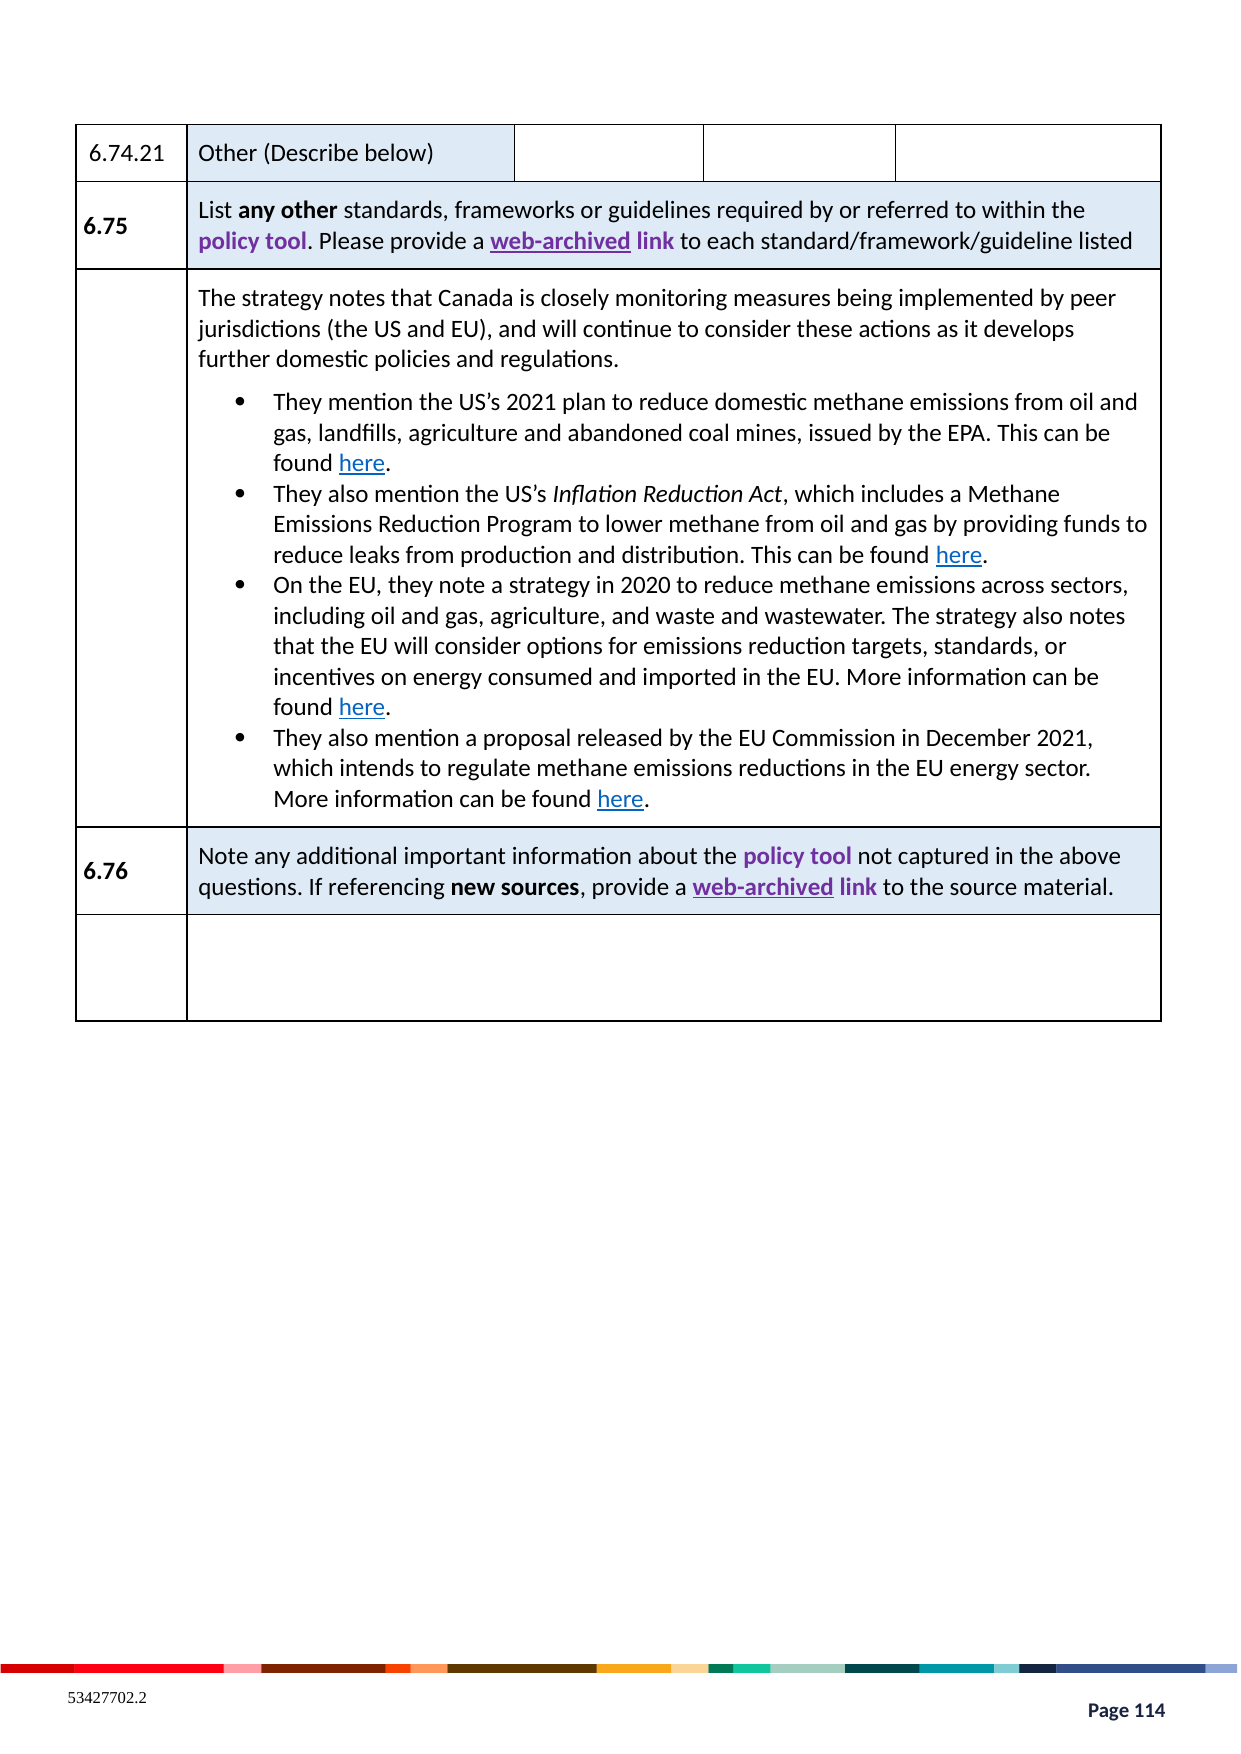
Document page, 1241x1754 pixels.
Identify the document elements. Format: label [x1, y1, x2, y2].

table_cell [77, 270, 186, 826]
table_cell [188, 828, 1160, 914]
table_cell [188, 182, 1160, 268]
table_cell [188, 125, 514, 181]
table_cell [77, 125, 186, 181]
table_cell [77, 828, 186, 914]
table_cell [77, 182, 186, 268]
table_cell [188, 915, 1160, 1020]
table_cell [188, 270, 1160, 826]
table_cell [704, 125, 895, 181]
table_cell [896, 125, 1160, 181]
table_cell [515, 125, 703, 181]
picture [0, 1664, 1236, 1673]
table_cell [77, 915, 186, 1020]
